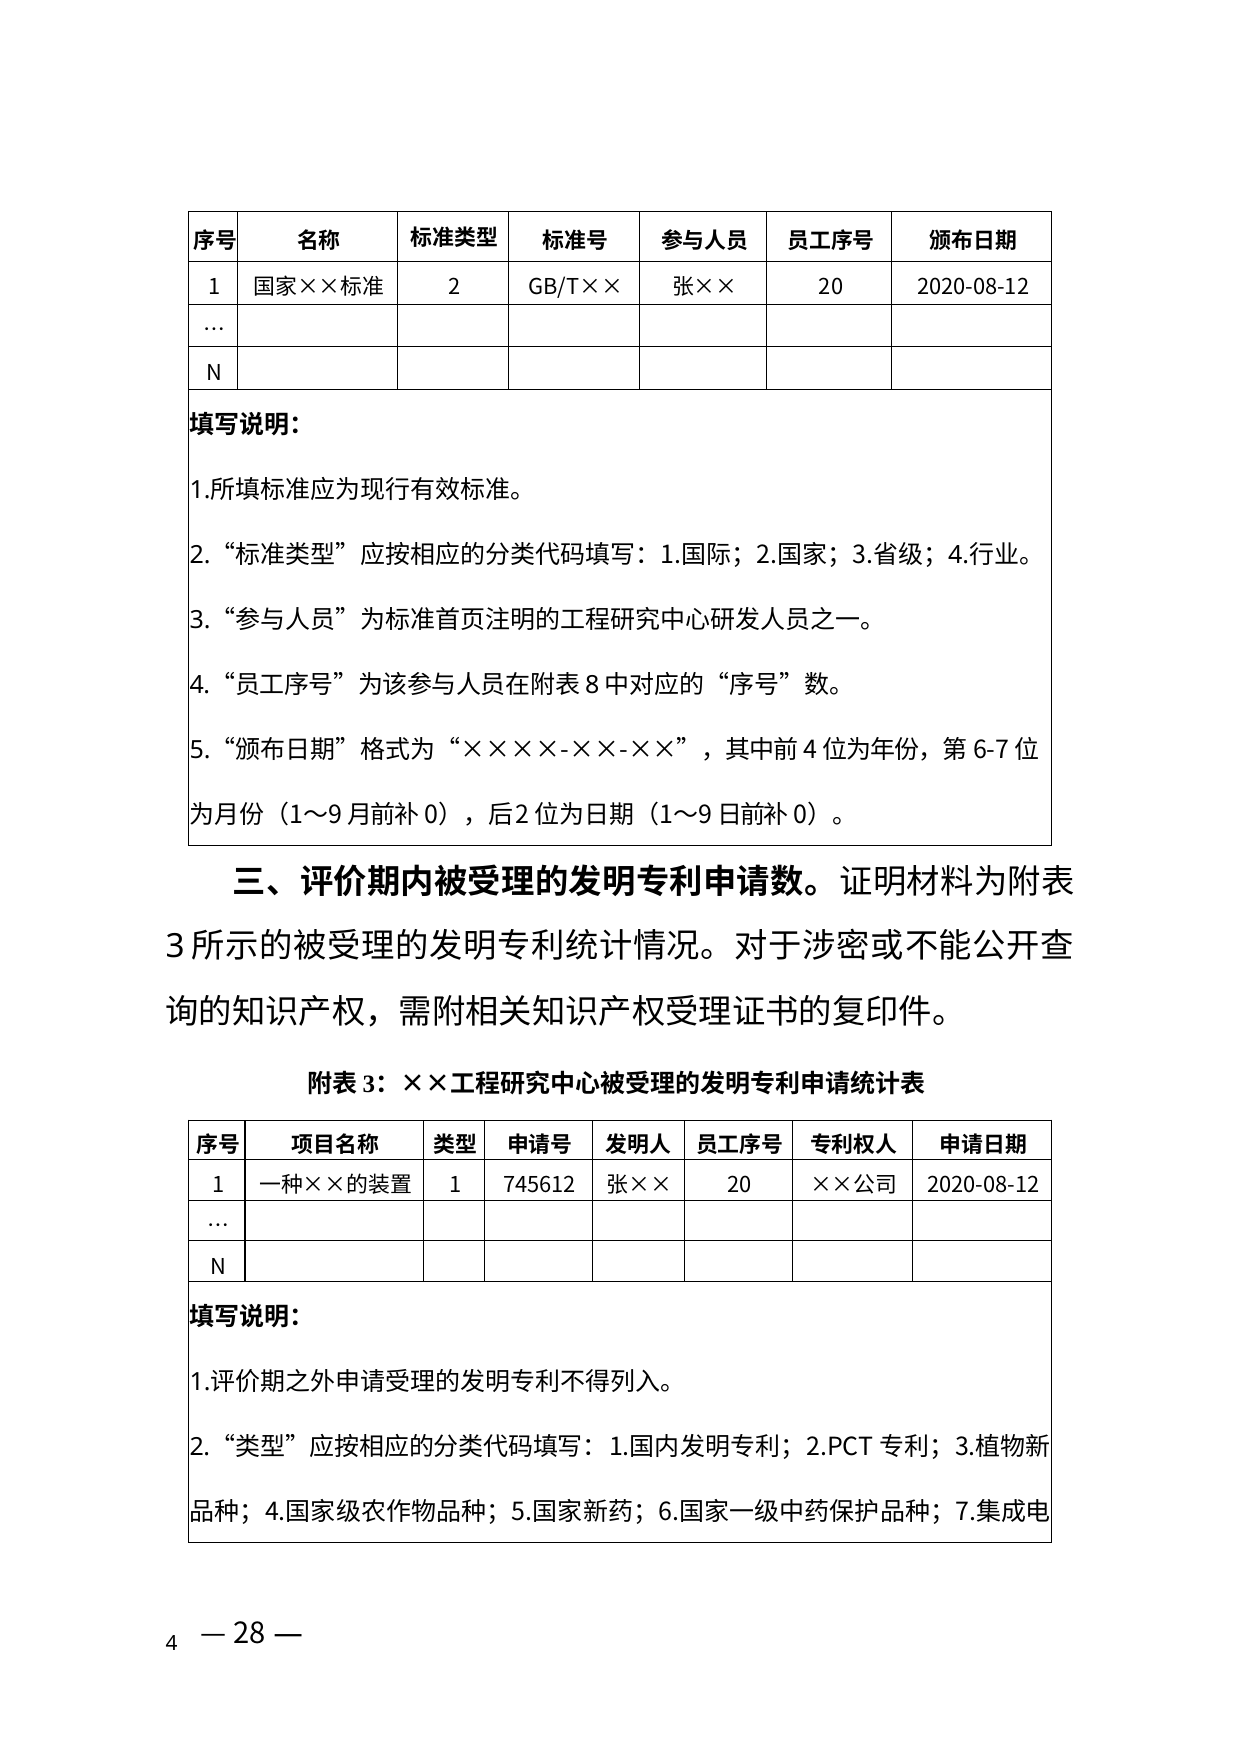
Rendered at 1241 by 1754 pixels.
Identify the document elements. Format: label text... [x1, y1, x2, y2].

table_cell … [189, 1201, 244, 1240]
table_cell N [189, 1241, 244, 1281]
table_cell 2020-08-12 [913, 1160, 1051, 1199]
table_header 申请号 [485, 1121, 592, 1159]
table_header 员工序号 [685, 1121, 792, 1159]
table_header 项目名称 [246, 1121, 423, 1159]
table_cell [424, 1241, 484, 1281]
table_cell 一种××的装置 [246, 1160, 423, 1199]
table_cell [398, 305, 508, 346]
table_header 申请日期 [913, 1121, 1051, 1159]
text 三、评价期内被受理的发明专利申请数。证明材料为附表3所示的被受理的发明专利统计情况。对于涉密或不能公开查询的知识产权，需附相关知识产权受理证书的复印件。 [165, 846, 1075, 1041]
text 附表3：××工程研究中心被受理的发明专利申请统计表 [165, 1049, 1067, 1114]
table_header 序号 [189, 1121, 244, 1159]
table_cell [398, 347, 508, 389]
table_cell 1 [424, 1160, 484, 1199]
table_cell [640, 347, 766, 389]
table_cell [238, 347, 397, 389]
table_cell 1 [189, 1160, 244, 1199]
table_cell [509, 347, 639, 389]
table_header 颁布日期 [892, 212, 1051, 261]
table_cell [246, 1241, 423, 1281]
table_cell [913, 1201, 1051, 1240]
table_cell 20 [767, 262, 891, 303]
table_header 专利权人 [793, 1121, 912, 1159]
table_header 发明人 [593, 1121, 684, 1159]
table_cell [640, 305, 766, 346]
table_cell 745612 [485, 1160, 592, 1199]
table_cell [593, 1241, 684, 1281]
table_header 员工序号 [767, 212, 891, 261]
table_header 标准类型 [398, 212, 508, 261]
table_cell [793, 1241, 912, 1281]
table_cell [246, 1201, 423, 1240]
table_cell 2 [398, 262, 508, 303]
table_cell ××公司 [793, 1160, 912, 1199]
table_cell … [189, 305, 237, 346]
table_cell 国家××标准 [238, 262, 397, 303]
table_cell 张×× [593, 1160, 684, 1199]
table_cell [767, 305, 891, 346]
table_header 标准号 [509, 212, 639, 261]
table_cell [485, 1241, 592, 1281]
table_header 名称 [238, 212, 397, 261]
table_cell [892, 305, 1051, 346]
table_cell 20 [685, 1160, 792, 1199]
table_cell [793, 1201, 912, 1240]
table_header 参与人员 [640, 212, 766, 261]
table_cell [593, 1201, 684, 1240]
table_cell N [189, 347, 237, 389]
table_header 类型 [424, 1121, 484, 1159]
table_cell 1 [189, 262, 237, 303]
table_cell 2020-08-12 [892, 262, 1051, 303]
table_cell [424, 1201, 484, 1240]
table_cell [685, 1241, 792, 1281]
table_cell 张×× [640, 262, 766, 303]
table_cell [238, 305, 397, 346]
table_cell [485, 1201, 592, 1240]
table_cell [913, 1241, 1051, 1281]
table_cell [509, 305, 639, 346]
table_cell [685, 1201, 792, 1240]
table_cell [892, 347, 1051, 389]
table_header 序号 [189, 212, 237, 261]
table_cell [767, 347, 891, 389]
table_cell 填写说明： 1.所填标准应为现行有效标准。 2.“标准类型”应按相应的分类代码填写：1.国际；2.国家；3.省级；4.行业。 3.“参与人员”为标准首页注明的工程研究中心研发人员之一。 4.“员工序号”为该参与人员在附表8中对应的“序号”数。 5.“颁布日期”格式为“××××-××-××”，其中前4位为年份，第6-7位为月份（1～9月前补0），后 2位为日期（1～9日前补0）。 [189, 390, 1051, 845]
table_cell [189, 1282, 1051, 1542]
table_cell GB/T×× [509, 262, 639, 303]
